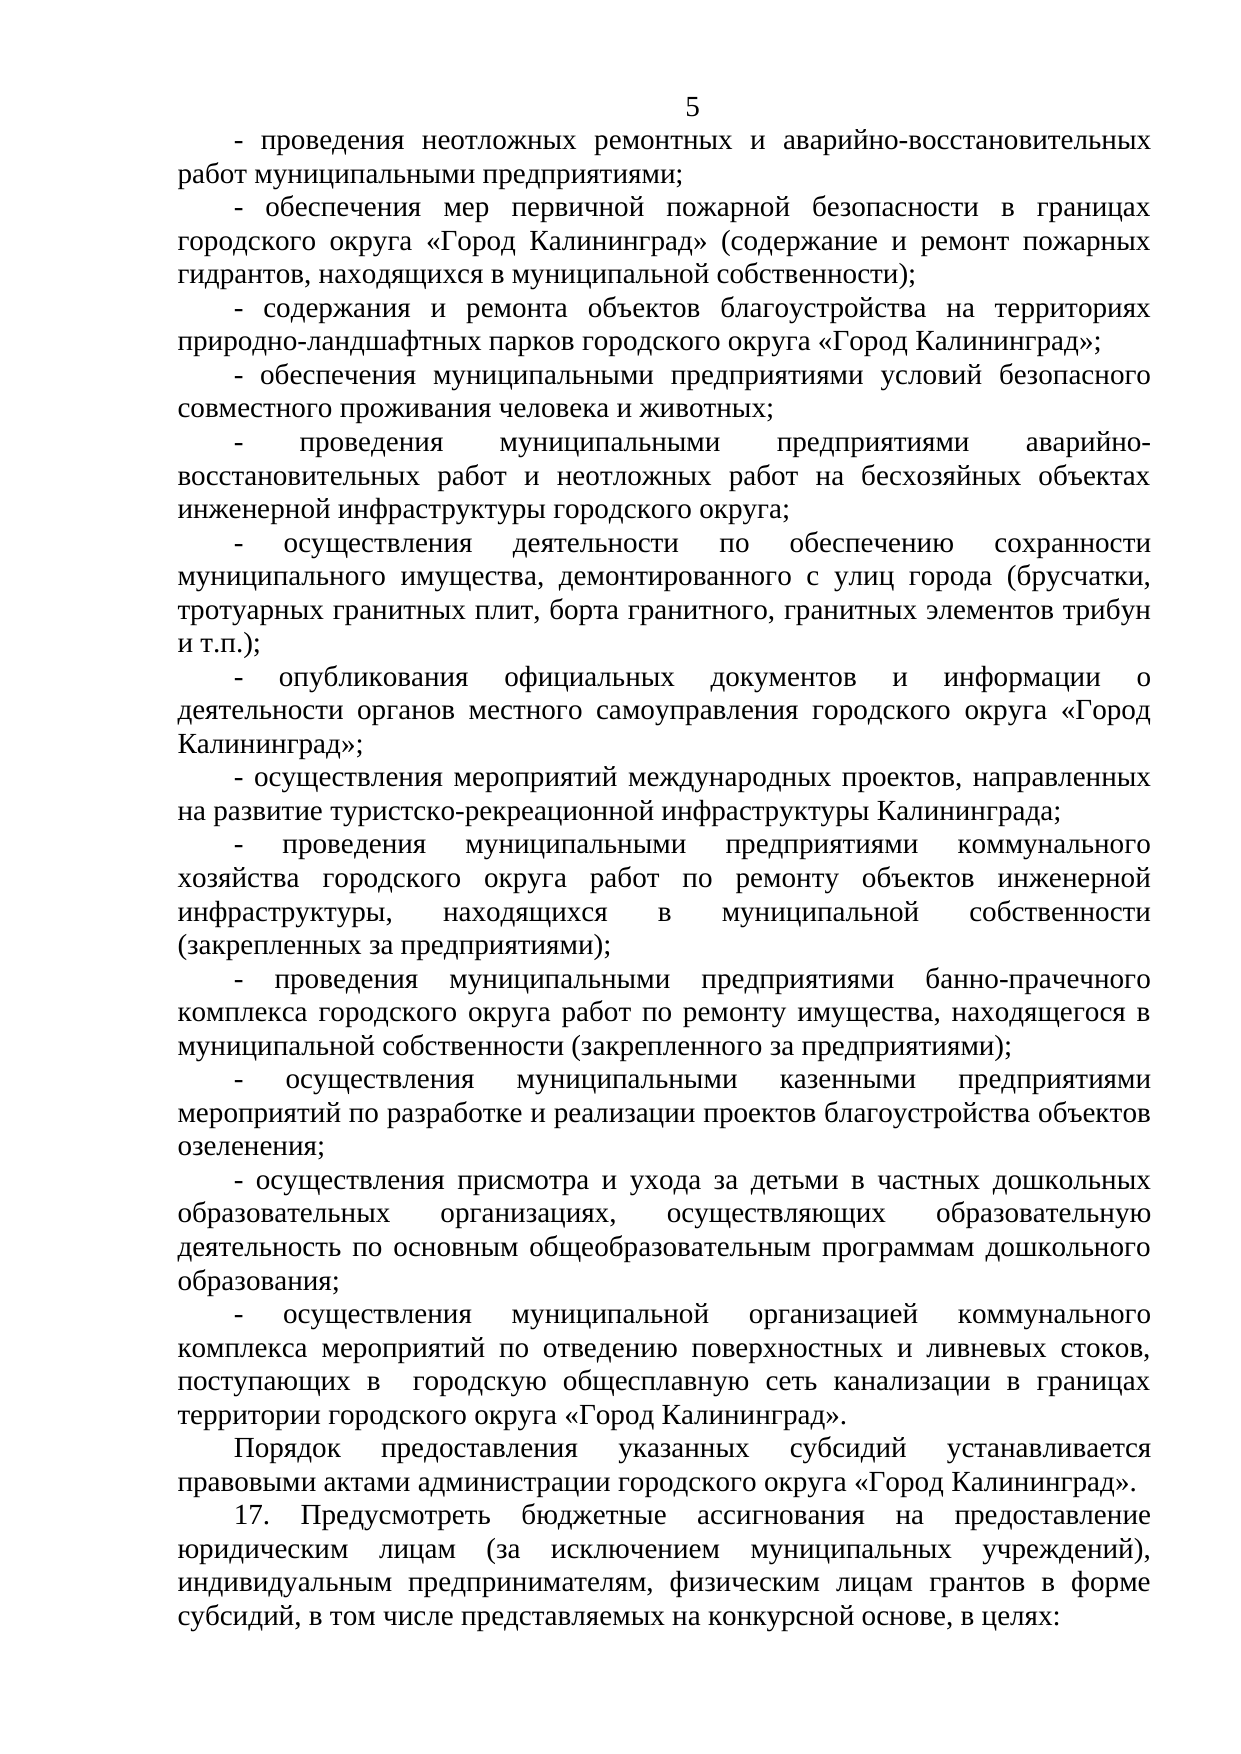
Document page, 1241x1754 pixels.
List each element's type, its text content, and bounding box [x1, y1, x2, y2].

text - опубликования официальных документов и информации о деятельности органов местного самоуправления городского округа «Город Калининград»; [177, 659, 1152, 759]
text - осуществления муниципальными казенными предприятиями мероприятий по разработке и реализации проектов благоустройства объектов озеленения; [177, 1061, 1152, 1162]
text - обеспечения муниципальными предприятиями условий безопасного совместного проживания человека и животных; [177, 357, 1152, 424]
text Порядок предоставления указанных субсидий устанавливается правовыми актами администрации городского округа «Город Калининград». [177, 1430, 1152, 1497]
text 17. Предусмотреть бюджетные ассигнования на предоставление юридическим лицам (за исключением муниципальных учреждений), индивидуальным предпринимателям, физическим лицам грантов в форме субсидий, в том числе представляемых на конкурсной основе, в целях: [177, 1497, 1152, 1632]
text - осуществления присмотра и ухода за детьми в частных дошкольных образовательных организациях, осуществляющих образовательную деятельность по основным общеобразовательным программам дошкольного образования; [177, 1162, 1152, 1296]
text - проведения муниципальными предприятиями аварийно-восстановительных работ и неотложных работ на бесхозяйных объектах инженерной инфраструктуры городского округа; [177, 424, 1152, 525]
text - осуществления муниципальной организацией коммунального комплекса мероприятий по отведению поверхностных и ливневых стоков, поступающих в городскую общесплавную сеть канализации в границах территории городского округа «Город Калининград». [177, 1296, 1152, 1430]
text - обеспечения мер первичной пожарной безопасности в границах городского округа «Город Калининград» (содержание и ремонт пожарных гидрантов, находящихся в муниципальной собственности); [177, 189, 1152, 290]
text - осуществления деятельности по обеспечению сохранности муниципального имущества, демонтированного с улиц города (брусчатки, тротуарных гранитных плит, борта гранитного, гранитных элементов трибун и т.п.); [177, 525, 1152, 659]
text - проведения неотложных ремонтных и аварийно-восстановительных работ муниципальными предприятиями; [177, 122, 1152, 189]
text 5 [177, 89, 1152, 122]
text - осуществления мероприятий международных проектов, направленных на развитие туристско-рекреационной инфраструктуры Калининграда; [177, 759, 1152, 827]
text - проведения муниципальными предприятиями банно-прачечного комплекса городского округа работ по ремонту имущества, находящегося в муниципальной собственности (закрепленного за предприятиями); [177, 961, 1152, 1061]
text - содержания и ремонта объектов благоустройства на территориях природно-ландшафтных парков городского округа «Город Калининград»; [177, 290, 1152, 357]
text - проведения муниципальными предприятиями коммунального хозяйства городского округа работ по ремонту объектов инженерной инфраструктуры, находящихся в муниципальной собственности (закрепленных за предприятиями); [177, 827, 1152, 961]
